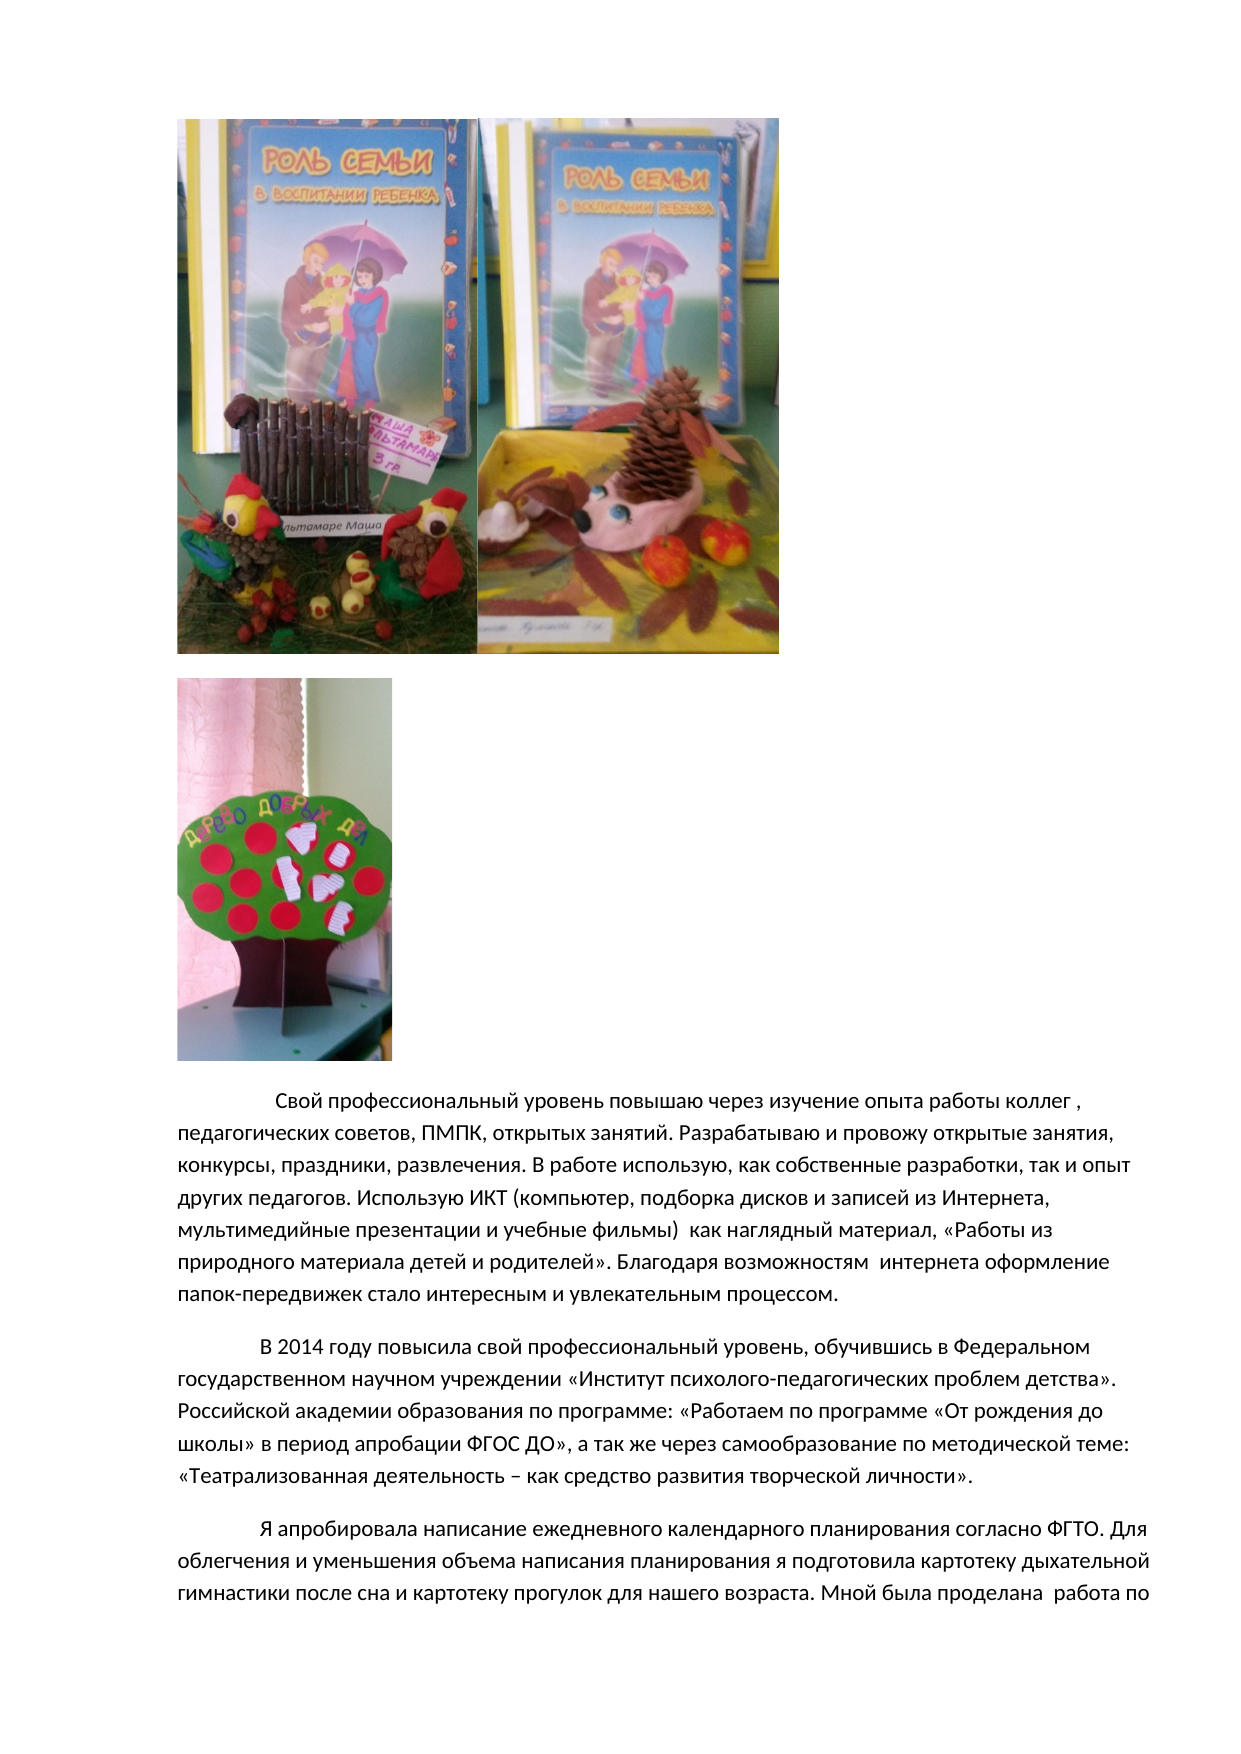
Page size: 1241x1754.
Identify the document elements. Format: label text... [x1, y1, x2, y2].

picture [177, 678, 393, 1061]
text В 2014 году повысила свой профессиональный уровень, обучившись в Федеральном государственном научном учреждении «Институт психолого-педагогических проблем детства». Российской академии образования по программе: «Работаем по программе «От рождения до школы» в период апробации ФГОС ДО», а так же через самообразование по методической теме: «Театрализованная деятельность – как средство развития творческой личности». [177, 1332, 1152, 1489]
picture [177, 118, 779, 654]
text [177, 1514, 1152, 1606]
text Свой профессиональный уровень повышаю через изучение опыта работы коллег , педагогических советов, ПМПК, открытых занятий. Разрабатываю и провожу открытые занятия, конкурсы, праздники, развлечения. В работе использую, как собственные разработки, так и опыт других педагогов. Использую ИКТ (компьютер, подборка дисков и записей из Интернета, мультимедийные презентации и учебные фильмы) как наглядный материал, «Работы из природного материала детей и родителей». Благодаря возможностям интернета оформление папок-передвижек стало интересным и увлекательным процессом. [177, 1086, 1152, 1307]
